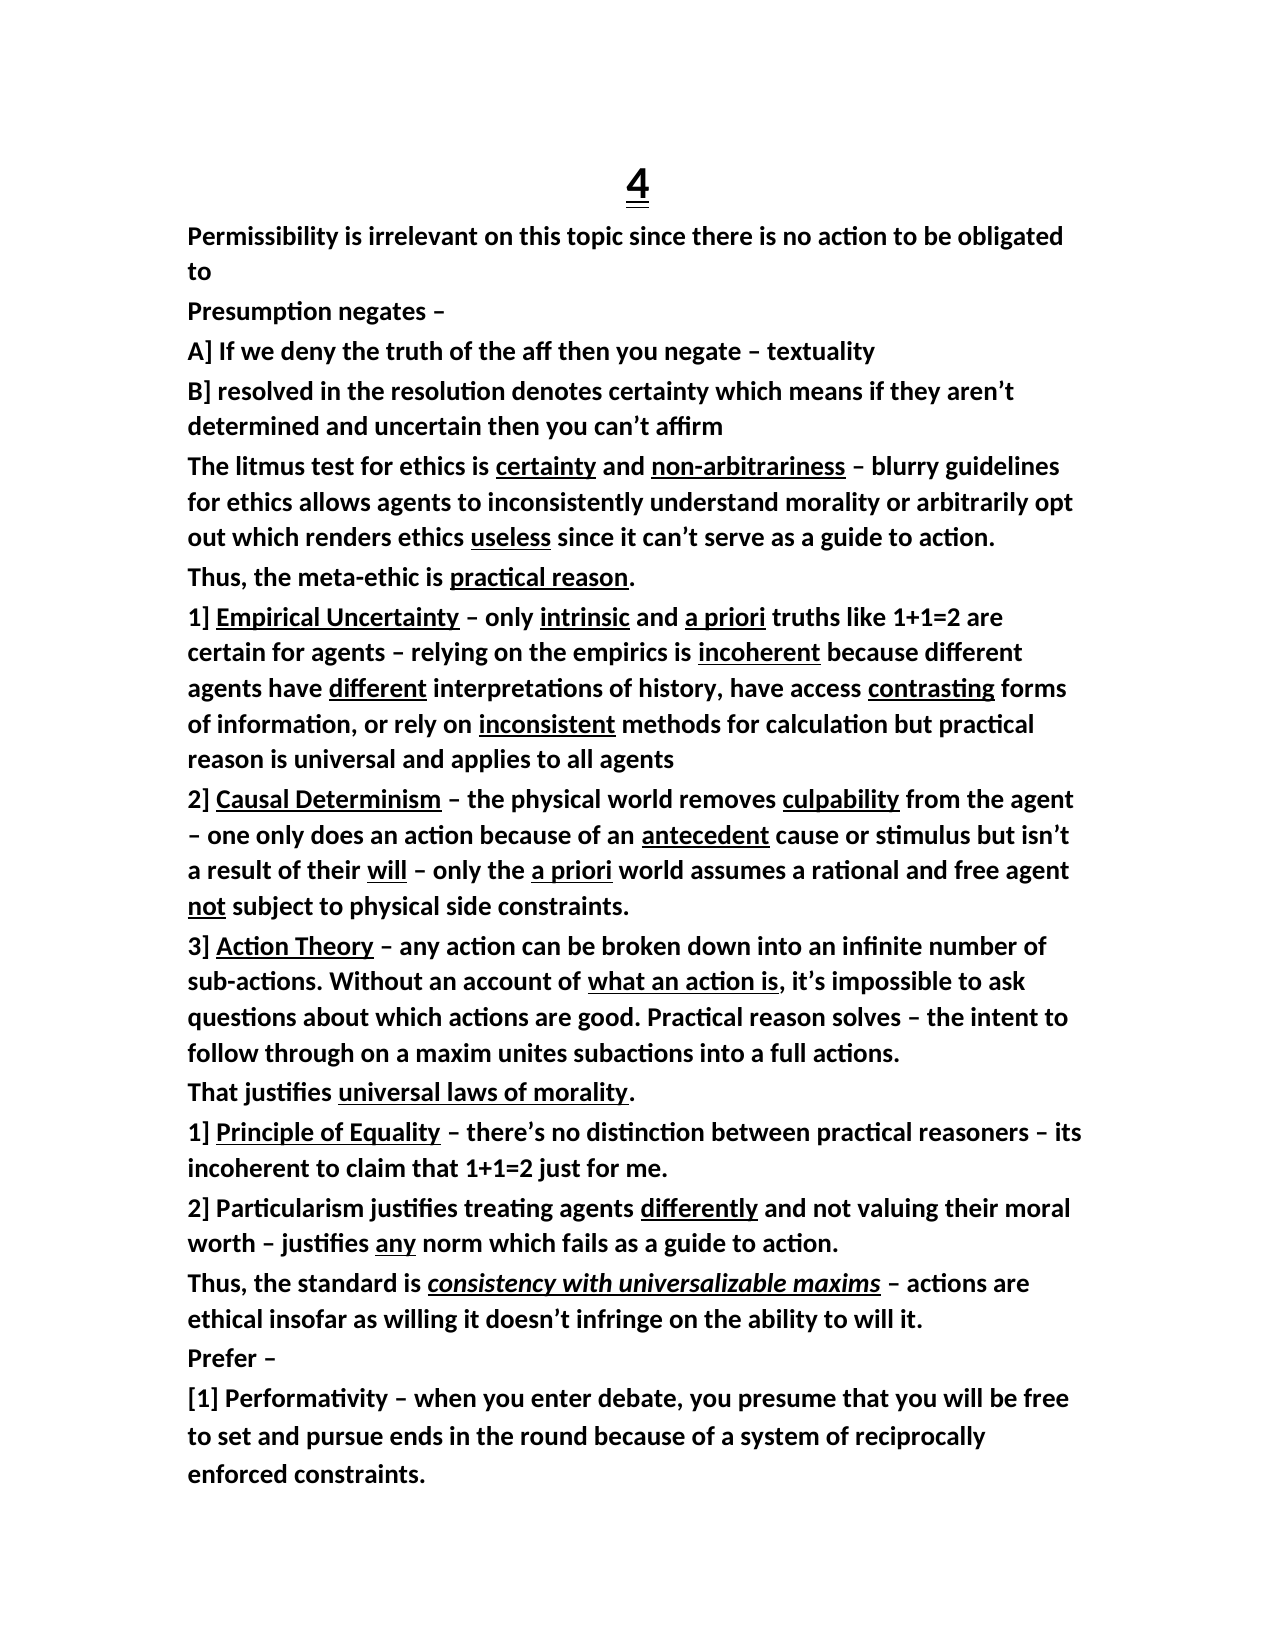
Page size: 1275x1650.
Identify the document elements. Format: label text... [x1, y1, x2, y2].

subtitle [1] Performativity – when you enter debate, you presume that you will be free to set and pursue ends in the round because of a system of reciprocally enforced constraints. [187, 1381, 1087, 1490]
subtitle The litmus test for ethics is certainty and non-arbitrariness – blurry guidelines for ethics allows agents to inconsistently understand morality or arbitrarily opt out which renders ethics useless since it can’t serve as a guide to action. [187, 449, 1087, 553]
subtitle 4 [187, 154, 1087, 210]
subtitle Permissibility is irrelevant on this topic since there is no action to be obligated to [187, 219, 1087, 287]
subtitle 3] Action Theory – any action can be broken down into an infinite number of sub-actions. Without an account of what an action is, it’s impossible to ask questions about which actions are good. Practical reason solves – the intent to follow through on a maxim unites subactions into a full actions. [187, 929, 1087, 1069]
subtitle Prefer – [187, 1342, 1087, 1374]
subtitle Presumption negates – [187, 294, 1087, 327]
subtitle That justifies universal laws of morality. [187, 1076, 1087, 1108]
subtitle 1] Principle of Equality – there’s no distinction between practical reasoners – its incoherent to claim that 1+1=2 just for me. [187, 1115, 1087, 1184]
subtitle B] resolved in the resolution denotes certainty which means if they aren’t determined and uncertain then you can’t affirm [187, 374, 1087, 442]
subtitle 1] Empirical Uncertainty – only intrinsic and a priori truths like 1+1=2 are certain for agents – relying on the empirics is incoherent because different agents have different interpretations of history, have access contrasting forms of information, or rely on inconsistent methods for calculation but practical reason is universal and applies to all agents [187, 600, 1087, 775]
subtitle 2] Causal Determinism – the physical world removes culpability from the agent – one only does an action because of an antecedent cause or stimulus but isn’t a result of their will – only the a priori world assumes a rational and free agent not subject to physical side constraints. [187, 782, 1087, 922]
subtitle Thus, the standard is consistency with universalizable maxims – actions are ethical insofar as willing it doesn’t infringe on the ability to will it. [187, 1266, 1087, 1335]
subtitle 2] Particularism justifies treating agents differently and not valuing their moral worth – justifies any norm which fails as a guide to action. [187, 1191, 1087, 1259]
subtitle A] If we deny the truth of the aff then you negate – textuality [187, 334, 1087, 367]
subtitle Thus, the meta-ethic is practical reason. [187, 560, 1087, 593]
